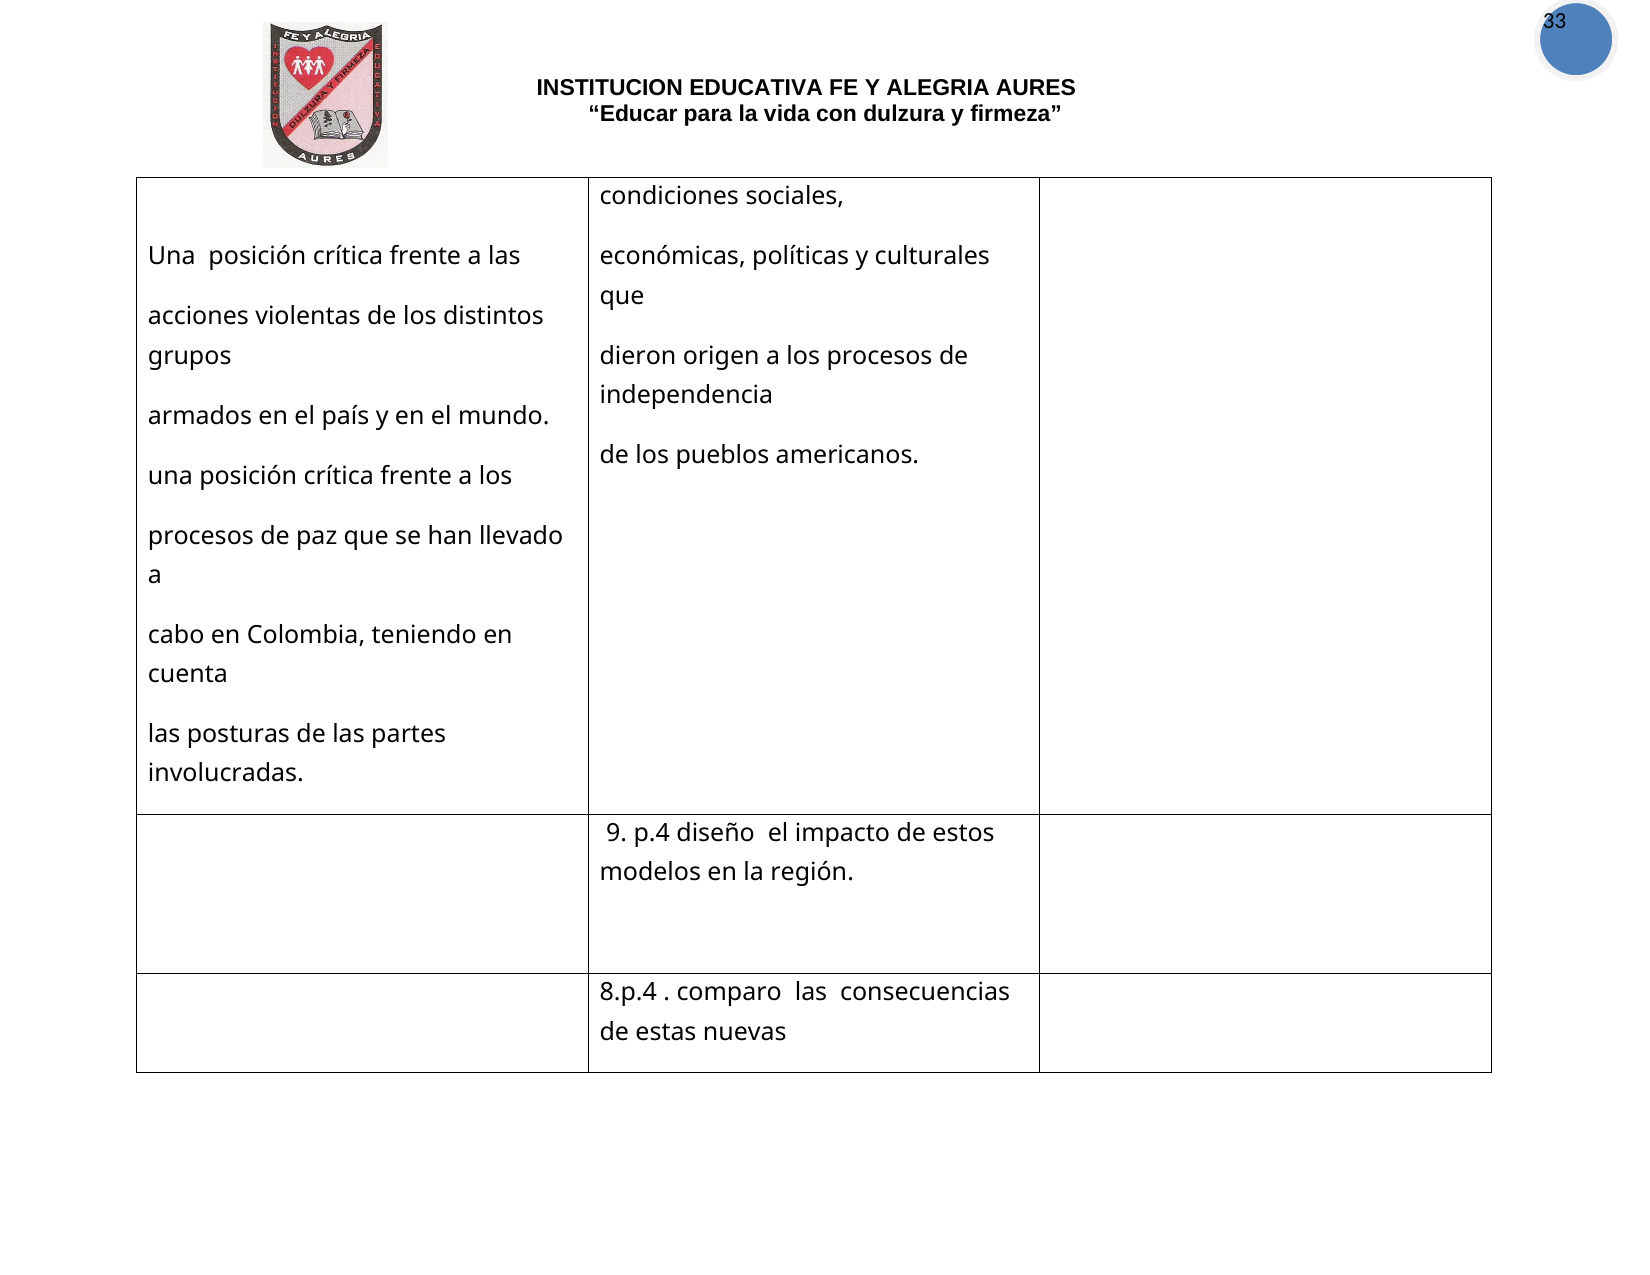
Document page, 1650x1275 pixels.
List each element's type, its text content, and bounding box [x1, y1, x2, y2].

table_cell [1040, 178, 1491, 814]
picture [262, 22, 388, 167]
table_cell [1040, 815, 1491, 973]
table_cell [1040, 974, 1491, 1072]
table_cell [137, 815, 588, 973]
table_cell 9. p.4 diseño el impacto de estos modelos en la región. [589, 815, 1039, 973]
table_cell [137, 974, 588, 1072]
